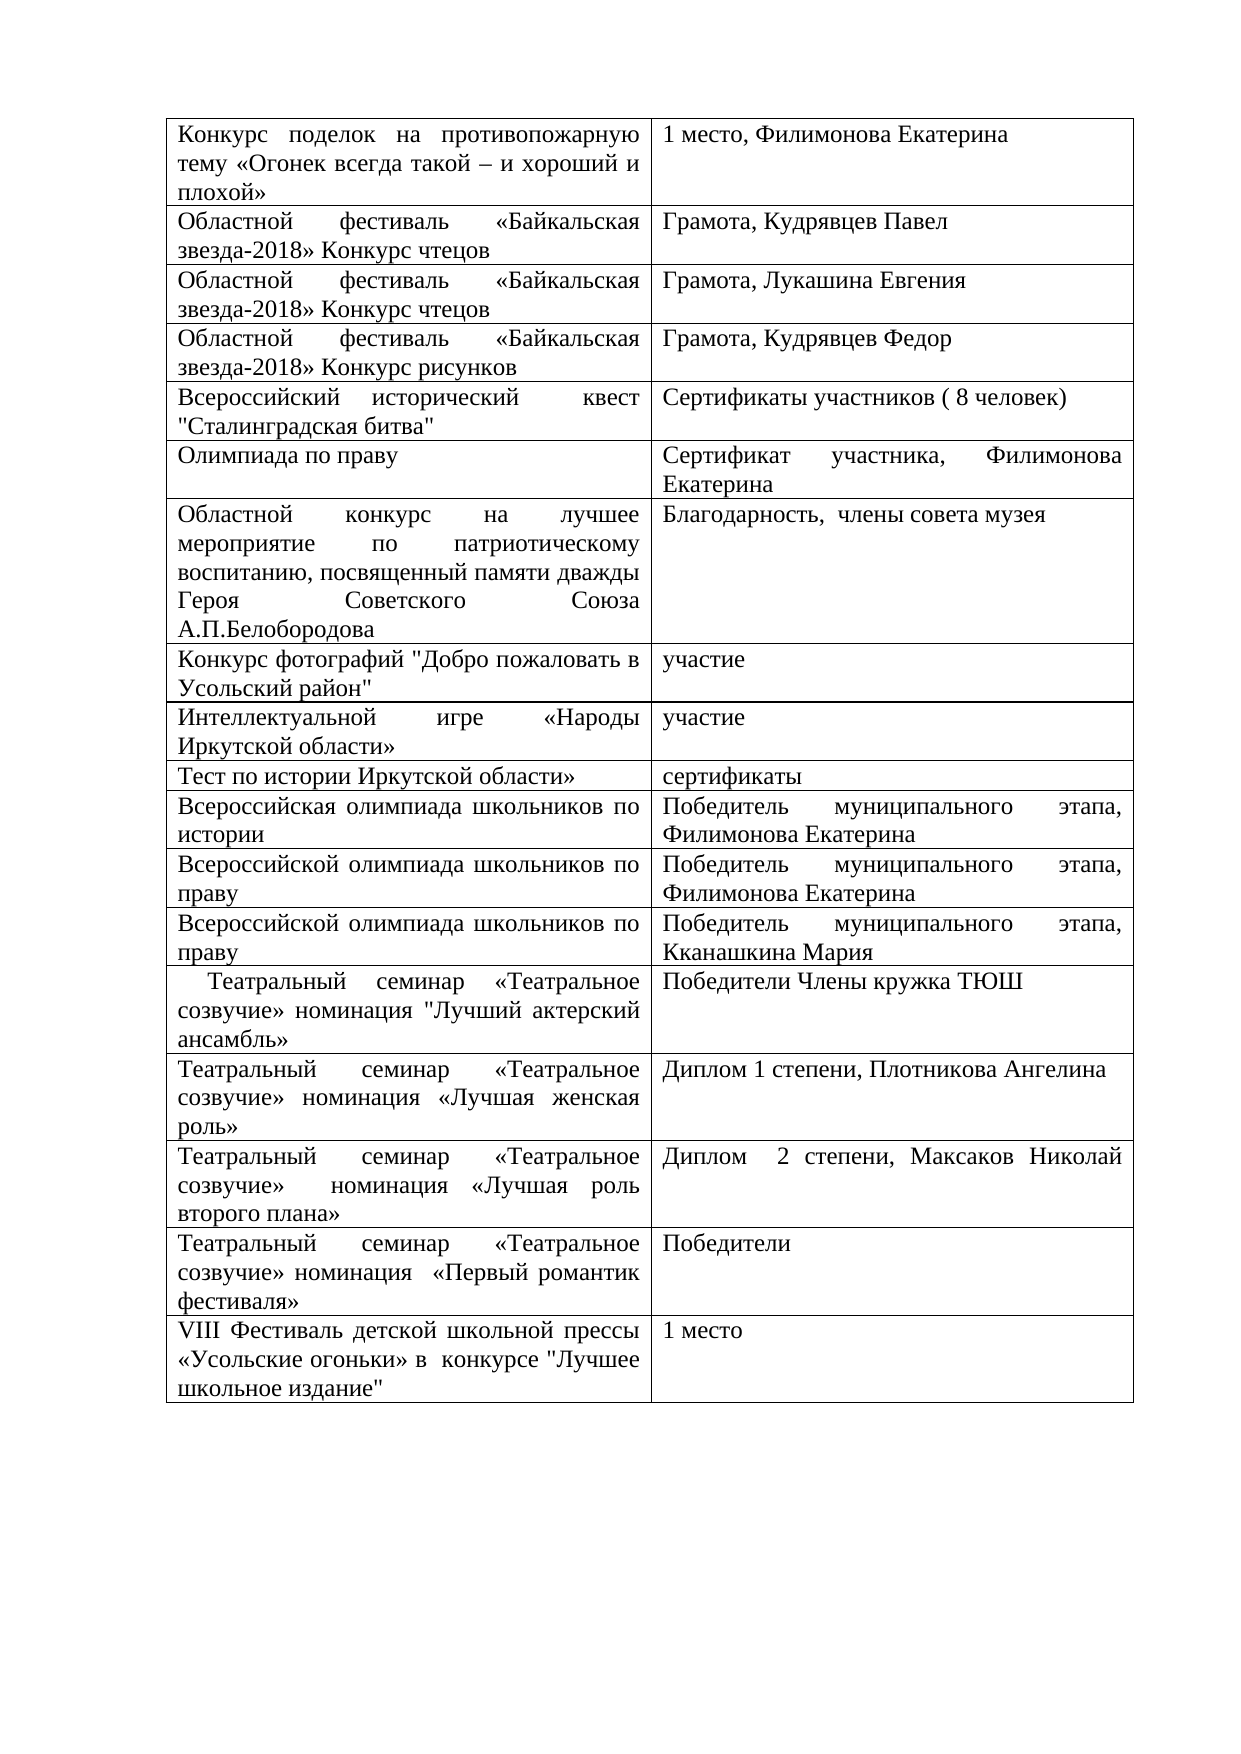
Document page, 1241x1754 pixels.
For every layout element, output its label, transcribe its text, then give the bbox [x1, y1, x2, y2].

table_cell Победитель муниципального этапа, Кканашкина Мария [652, 908, 1133, 965]
table_cell Всероссийский исторический квест "Сталинградская битва" [167, 382, 651, 439]
table_cell VIII Фестиваль детской школьной прессы «Усольские огоньки» в конкурсе "Лучшее школьное издание" [167, 1316, 651, 1402]
table_cell Победители [652, 1228, 1133, 1314]
table_cell Всероссийская олимпиада школьников по истории [167, 791, 651, 848]
table_cell Театральный семинар «Театральное созвучие» номинация «Лучшая женская роль» [167, 1054, 651, 1140]
table_cell Конкурс поделок на противопожарную тему «Огонек всегда такой – и хороший и плохой» [167, 119, 651, 205]
table_cell Областной фестиваль «Байкальская звезда-2018» Конкурс чтецов [167, 206, 651, 264]
table_cell Областной фестиваль «Байкальская звезда-2018» Конкурс чтецов [167, 265, 651, 322]
table_cell участие [652, 644, 1133, 701]
table_cell Грамота, Лукашина Евгения [652, 265, 1133, 322]
table_cell Конкурс фотографий "Добро пожаловать в Усольский район" [167, 644, 651, 701]
table_cell Победители Члены кружка ТЮШ [652, 966, 1133, 1053]
table_cell Сертификат участника, Филимонова Екатерина [652, 441, 1133, 498]
table_cell Сертификаты участников ( 8 человек) [652, 382, 1133, 439]
table_cell Всероссийской олимпиада школьников по праву [167, 849, 651, 907]
table_cell Театральный семинар «Театральное созвучие» номинация «Лучшая роль второго плана» [167, 1141, 651, 1227]
table_cell Грамота, Кудрявцев Федор [652, 324, 1133, 381]
table_cell участие [652, 703, 1133, 760]
table_cell Театральный семинар «Театральное созвучие» номинация «Первый романтик фестиваля» [167, 1228, 651, 1314]
table_cell Благодарность, члены совета музея [652, 499, 1133, 643]
table_cell Всероссийской олимпиада школьников по праву [167, 908, 651, 965]
table_cell Диплом 2 степени, Максаков Николай [652, 1141, 1133, 1227]
table_cell Областной фестиваль «Байкальская звезда-2018» Конкурс рисунков [167, 324, 651, 381]
table_cell Победитель муниципального этапа, Филимонова Екатерина [652, 791, 1133, 848]
table_cell 1 место [652, 1316, 1133, 1402]
table_cell 1 место, Филимонова Екатерина [652, 119, 1133, 205]
table_cell сертификаты [652, 761, 1133, 790]
table_cell Олимпиада по праву [167, 441, 651, 498]
table_cell Грамота, Кудрявцев Павел [652, 206, 1133, 264]
table_cell Диплом 1 степени, Плотникова Ангелина [652, 1054, 1133, 1140]
table_cell Областной конкурс на лучшее мероприятие по патриотическому воспитанию, посвященный памяти дважды Героя Советского Союза А.П.Белобородова [167, 499, 651, 643]
table_cell Интеллектуальной игре «Народы Иркутской области» [167, 703, 651, 760]
table_cell Победитель муниципального этапа, Филимонова Екатерина [652, 849, 1133, 907]
table_cell Театральный семинар «Театральное созвучие» номинация "Лучший актерский ансамбль» [167, 966, 651, 1053]
table_cell Тест по истории Иркутской области» [167, 761, 651, 790]
